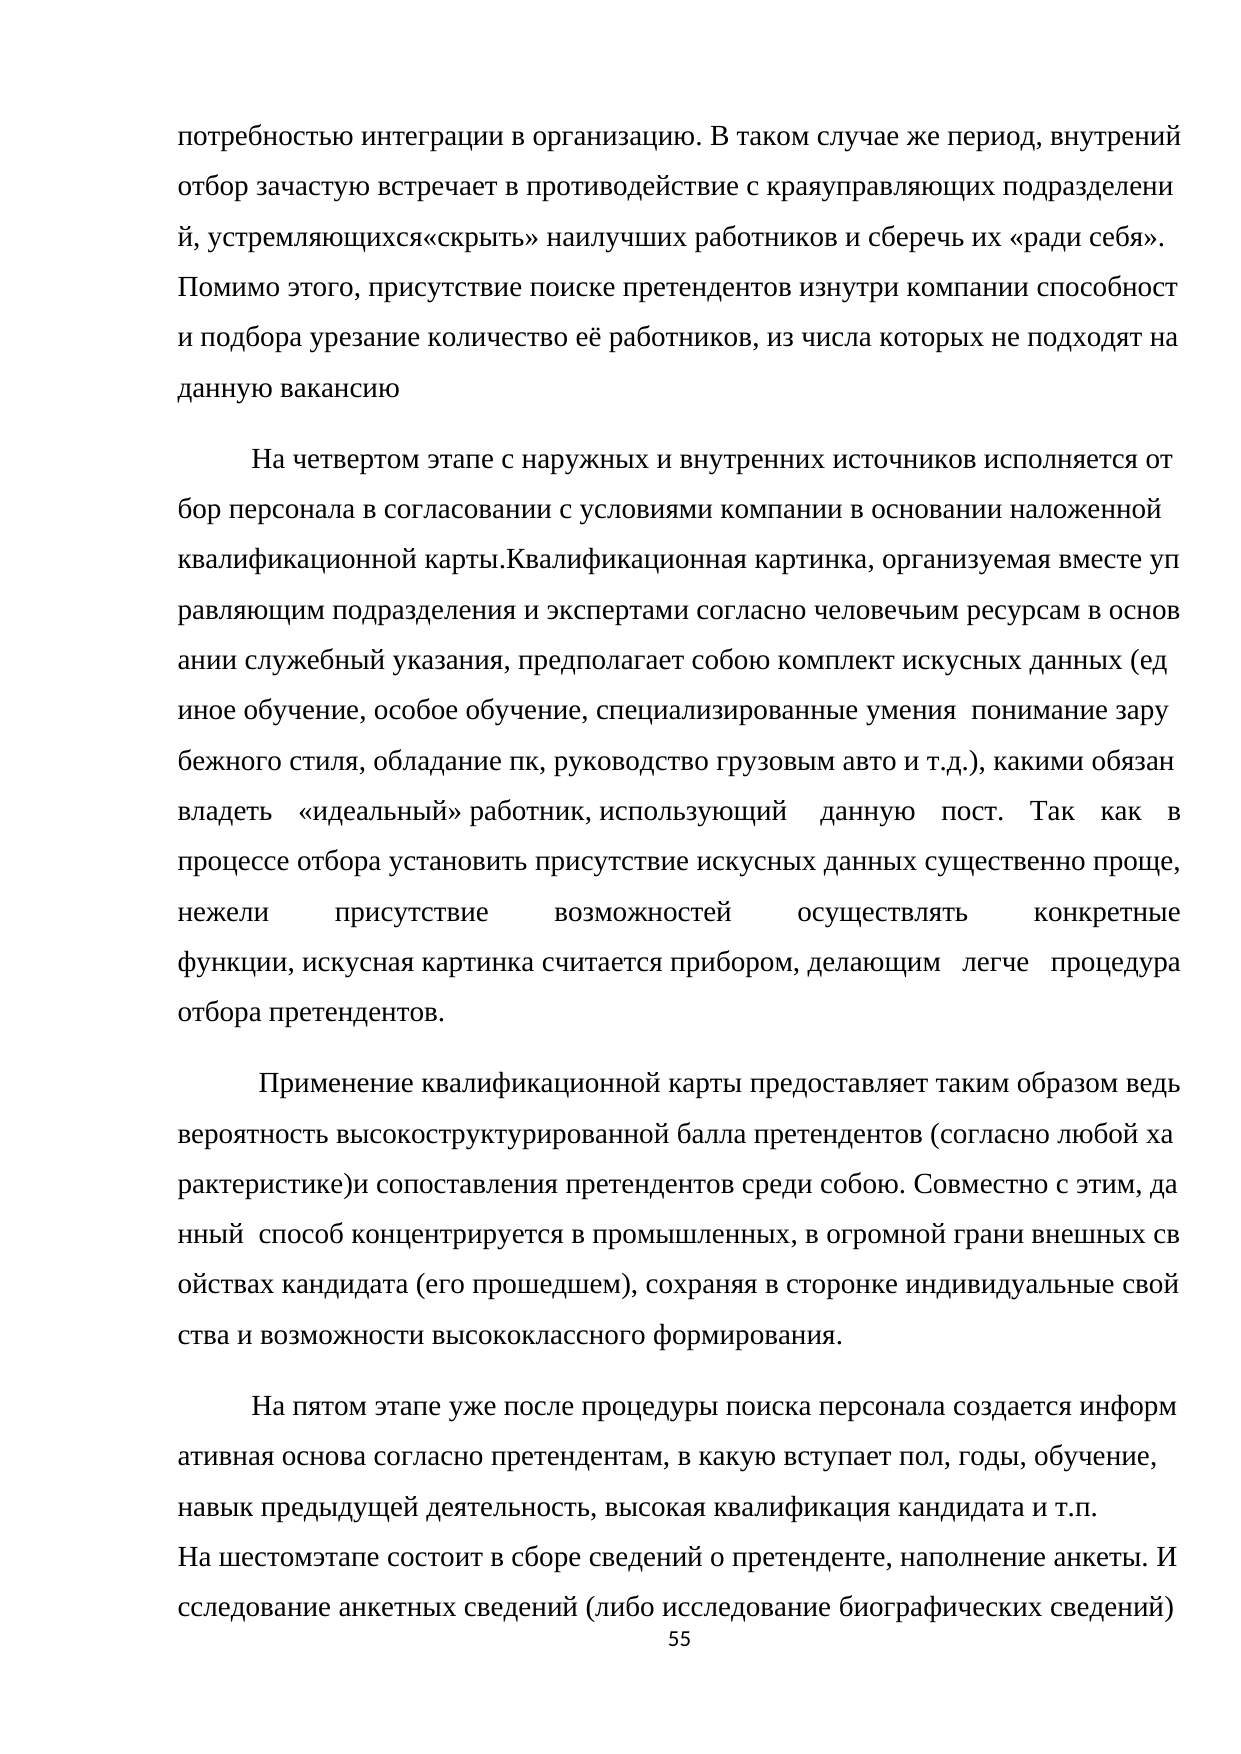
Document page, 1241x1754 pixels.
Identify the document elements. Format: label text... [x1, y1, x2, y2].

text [177, 118, 1181, 403]
text На четвертом этапе с наружных и внутренних источников исполняется отбор персонала в согласовании с условиями компании в основании наложенной квалификационной карты.Квалификационная картинка, организуемая вместе управляющим подразделения и экспертами согласно человечьим ресурсам в основании служебный указания, предполагает собою комплект искусных данных (единое обучение, особое обучение, специализированные умения понимание зарубежного стиля, обладание пк, руководство грузовым авто и т.д.), какими обязан владеть «идеальный» работник, использующий данную пост. Так как в процессе отбора установить присутствие искусных данных существенно проще, нежели присутствие возможностей осуществлять конкретные функции, искусная картинка считается прибором, делающим легче процедура отбора претендентов. [177, 441, 1181, 1028]
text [177, 1388, 1181, 1623]
text Применение квалификационной карты предоставляет таким образом ведь вероятность высокоструктурированной балла претендентов (согласно любой характеристике)и сопоставления претендентов среди собою. Совместно с этим, данный способ концентрируется в промышленных, в огромной грани внешных свойствах кандидата (его прошедшем), сохраняя в сторонке индивидуальные свойства и возможности высококлассного формирования. [177, 1065, 1181, 1351]
